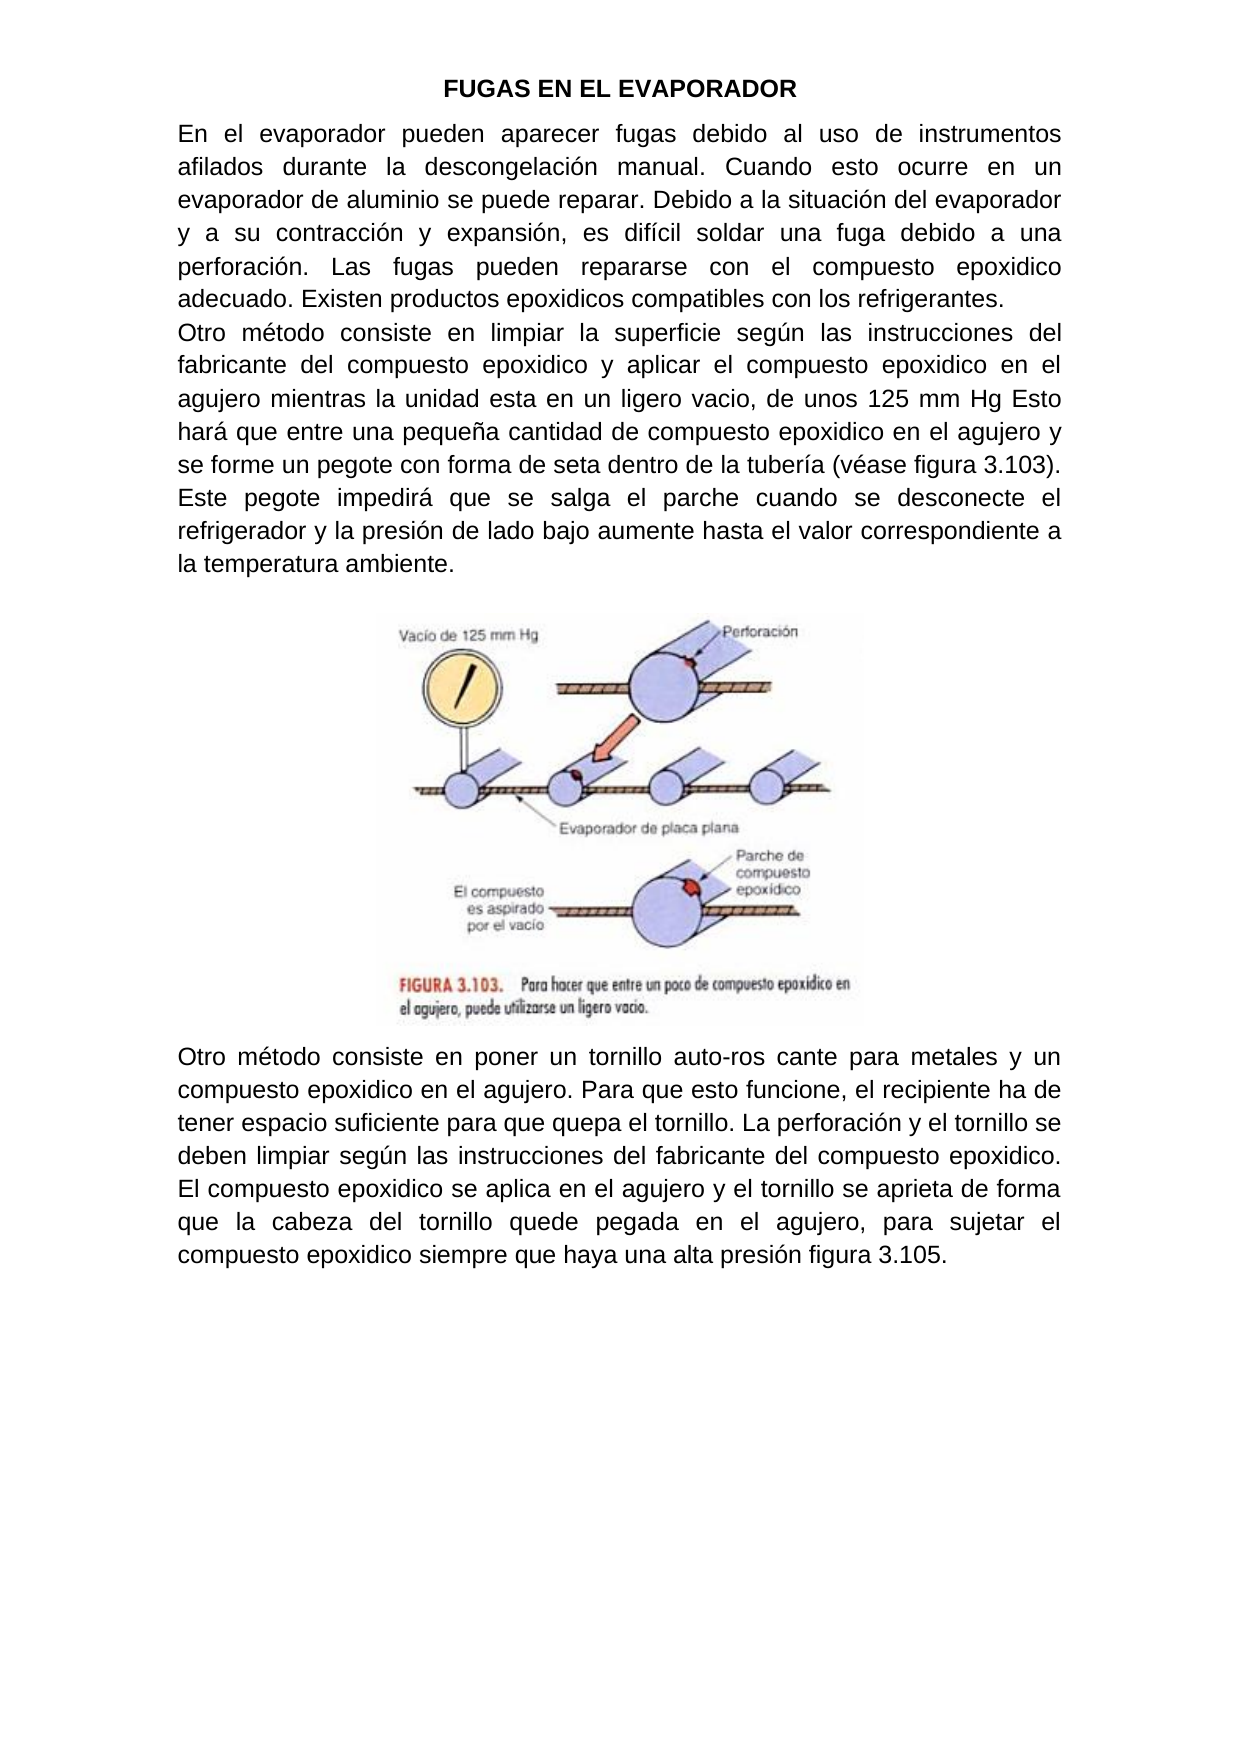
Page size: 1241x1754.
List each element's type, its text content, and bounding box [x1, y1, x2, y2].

text Otro método consiste en limpiar la superficie según las instrucciones del fabricante del compuesto epoxidico y aplicar el compuesto epoxidico en el agujero mientras la unidad esta en un ligero vacio, de unos 125 mm Hg Esto hará que entre una pequeña cantidad de compuesto epoxidico en el agujero y se forme un pegote con forma de seta dentro de la tubería (véase figura 3.103). Este pegote impedirá que se salga el parche cuando se desconecte el refrigerador y la presión de lado bajo aumente hasta el valor correspondiente a la temperatura ambiente. [177, 317, 1063, 577]
picture [376, 613, 865, 1026]
text FUGAS EN EL EVAPORADOR [177, 74, 1063, 103]
text Otro método consiste en poner un tornillo auto-ros cante para metales y un compuesto epoxidico en el agujero. Para que esto funcione, el recipiente ha de tener espacio suficiente para que quepa el tornillo. La perforación y el tornillo se deben limpiar según las instrucciones del fabricante del compuesto epoxidico. El compuesto epoxidico se aplica en el agujero y el tornillo se aprieta de forma que la cabeza del tornillo quede pegada en el agujero, para sujetar el compuesto epoxidico siempre que haya una alta presión figura 3.105. [177, 1042, 1063, 1269]
text En el evaporador pueden aparecer fugas debido al uso de instrumentos afilados durante la descongelación manual. Cuando esto ocurre en un evaporador de aluminio se puede reparar. Debido a la situación del evaporador y a su contracción y expansión, es difícil soldar una fuga debido a una perforación. Las fugas pueden repararse con el compuesto epoxidico adecuado. Existen productos epoxidicos compatibles con los refrigerantes. [177, 119, 1063, 313]
